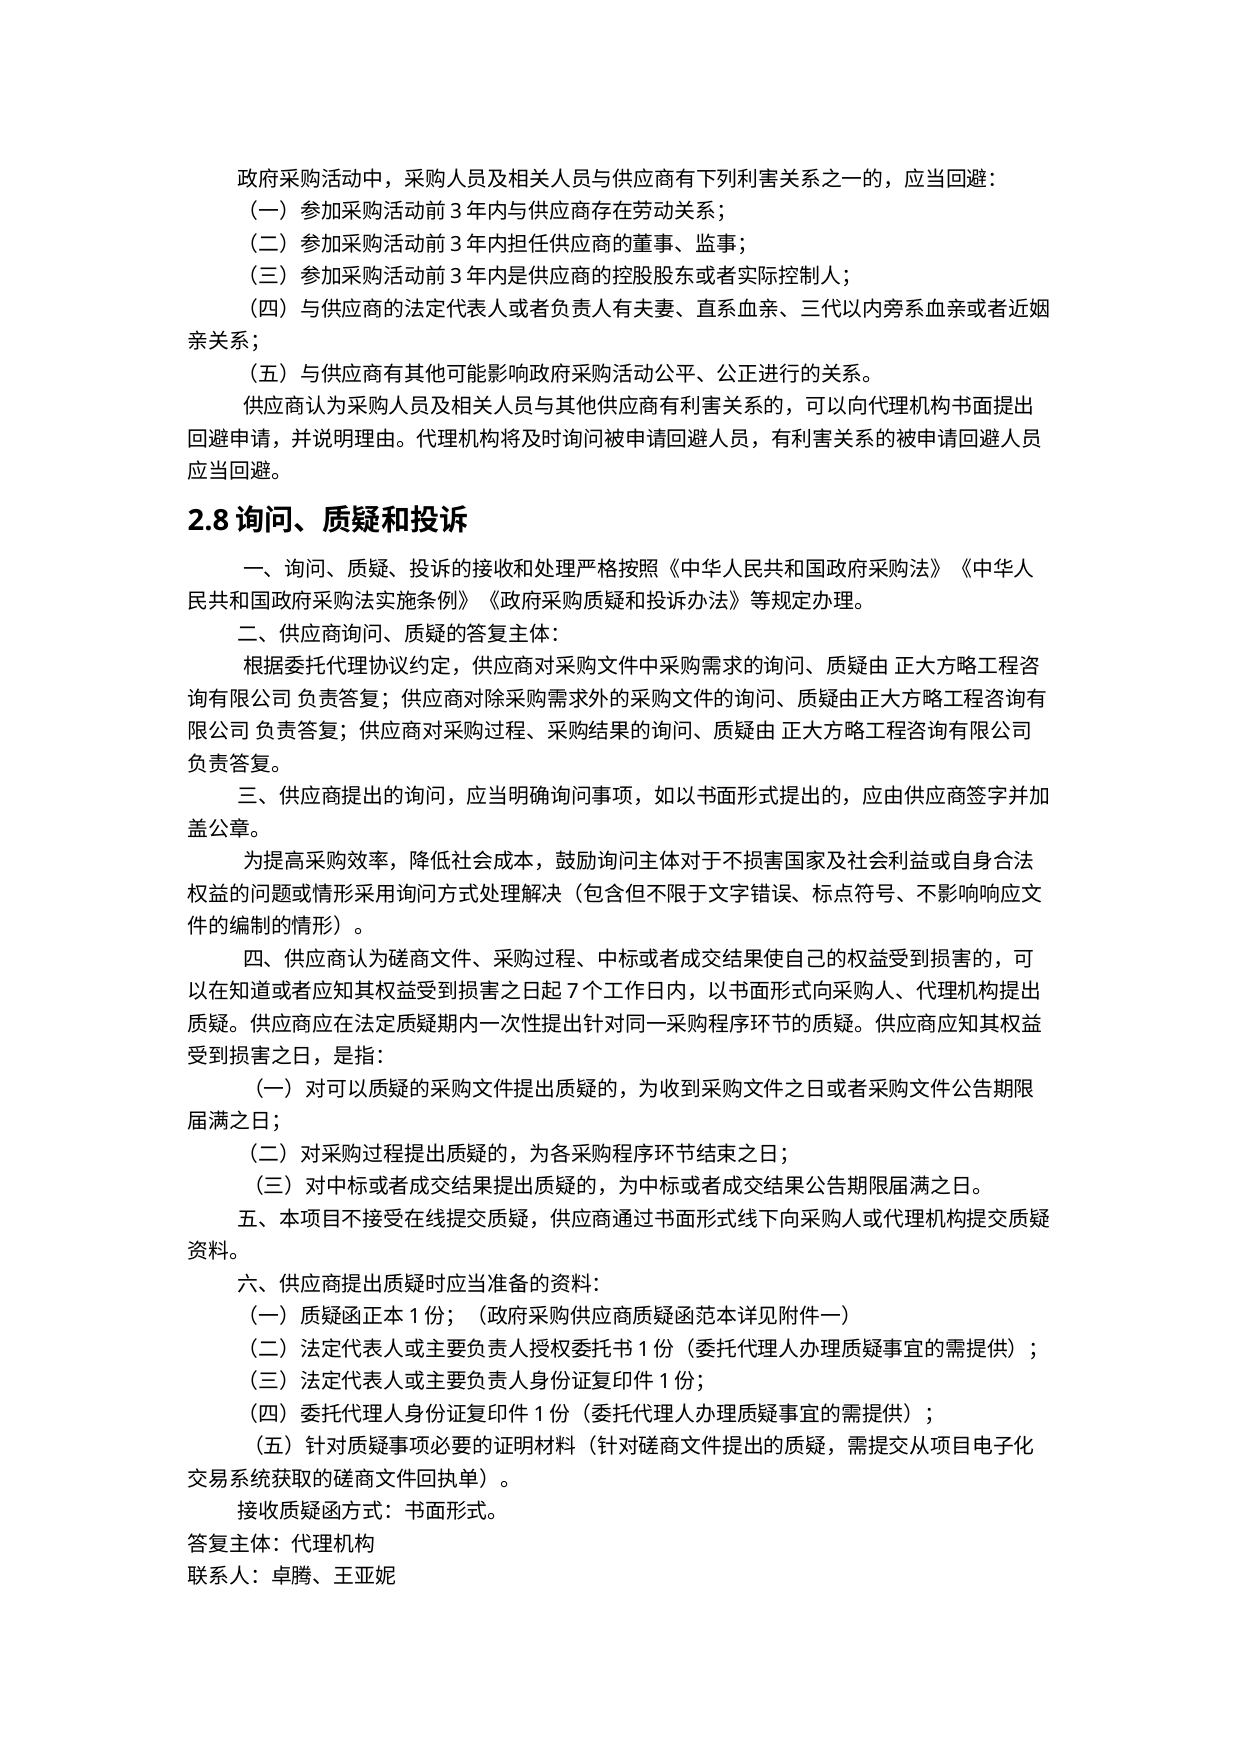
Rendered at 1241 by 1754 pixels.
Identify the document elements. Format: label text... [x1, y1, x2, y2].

text （二）法定代表人或主要负责人授权委托书1份（委托代理人办理质疑事宜的需提供）； [187, 1332, 1053, 1364]
text （二）参加采购活动前3年内担任供应商的董事、监事； [187, 227, 1053, 259]
text 一、询问、质疑、投诉的接收和处理严格按照《中华人民共和国政府采购法》《中华人民共和国政府采购法实施条例》《政府采购质疑和投诉办法》等规定办理。 [187, 552, 1053, 617]
text （四）与供应商的法定代表人或者负责人有夫妻、直系血亲、三代以内旁系血亲或者近姻亲关系； [187, 292, 1053, 357]
text 供应商认为采购人员及相关人员与其他供应商有利害关系的，可以向代理机构书面提出回避申请，并说明理由。代理机构将及时询问被申请回避人员，有利害关系的被申请回避人员应当回避。 [187, 389, 1053, 487]
text （二）对采购过程提出质疑的，为各采购程序环节结束之日； [187, 1137, 1053, 1169]
text （五）与供应商有其他可能影响政府采购活动公平、公正进行的关系。 [187, 357, 1053, 389]
text （四）委托代理人身份证复印件1份（委托代理人办理质疑事宜的需提供）； [187, 1397, 1053, 1429]
text 五、本项目不接受在线提交质疑，供应商通过书面形式线下向采购人或代理机构提交质疑资料。 [187, 1202, 1053, 1267]
text 二、供应商询问、质疑的答复主体： [187, 617, 1053, 649]
text （三）参加采购活动前3年内是供应商的控股股东或者实际控制人； [187, 259, 1053, 292]
text 四、供应商认为磋商文件、采购过程、中标或者成交结果使自己的权益受到损害的，可以在知道或者应知其权益受到损害之日起7个工作日内，以书面形式向采购人、代理机构提出质疑。供应商应在法定质疑期内一次性提出针对同一采购程序环节的质疑。供应商应知其权益受到损害之日，是指： [187, 942, 1053, 1072]
text 为提高采购效率，降低社会成本，鼓励询问主体对于不损害国家及社会利益或自身合法权益的问题或情形采用询问方式处理解决（包含但不限于文字错误、标点符号、不影响响应文件的编制的情形）。 [187, 844, 1053, 942]
text 答复主体：代理机构 [187, 1527, 1053, 1559]
text （三）法定代表人或主要负责人身份证复印件1份； [187, 1364, 1053, 1397]
text （五）针对质疑事项必要的证明材料（针对磋商文件提出的质疑，需提交从项目电子化交易系统获取的磋商文件回执单）。 [187, 1429, 1053, 1494]
text 联系人：卓腾、王亚妮 [187, 1559, 1053, 1592]
text （三）对中标或者成交结果提出质疑的，为中标或者成交结果公告期限届满之日。 [187, 1169, 1053, 1202]
text 三、供应商提出的询问，应当明确询问事项，如以书面形式提出的，应由供应商签字并加盖公章。 [187, 779, 1053, 844]
text 接收质疑函方式：书面形式。 [187, 1494, 1053, 1527]
text （一）质疑函正本1份；（政府采购供应商质疑函范本详见附件一） [187, 1299, 1053, 1332]
text （一）参加采购活动前3年内与供应商存在劳动关系； [187, 194, 1053, 227]
text 2.8询问、质疑和投诉 [187, 487, 1053, 552]
text 六、供应商提出质疑时应当准备的资料： [187, 1267, 1053, 1299]
text 根据委托代理协议约定，供应商对采购文件中采购需求的询问、质疑由 正大方略工程咨询有限公司 负责答复；供应商对除采购需求外的采购文件的询问、质疑由正大方略工程咨询有限公司 负责答复；供应商对采购过程、采购结果的询问、质疑由 正大方略工程咨询有限公司 负责答复。 [187, 649, 1053, 779]
text 政府采购活动中，采购人员及相关人员与供应商有下列利害关系之一的，应当回避： [187, 162, 1053, 194]
text （一）对可以质疑的采购文件提出质疑的，为收到采购文件之日或者采购文件公告期限届满之日； [187, 1072, 1053, 1137]
